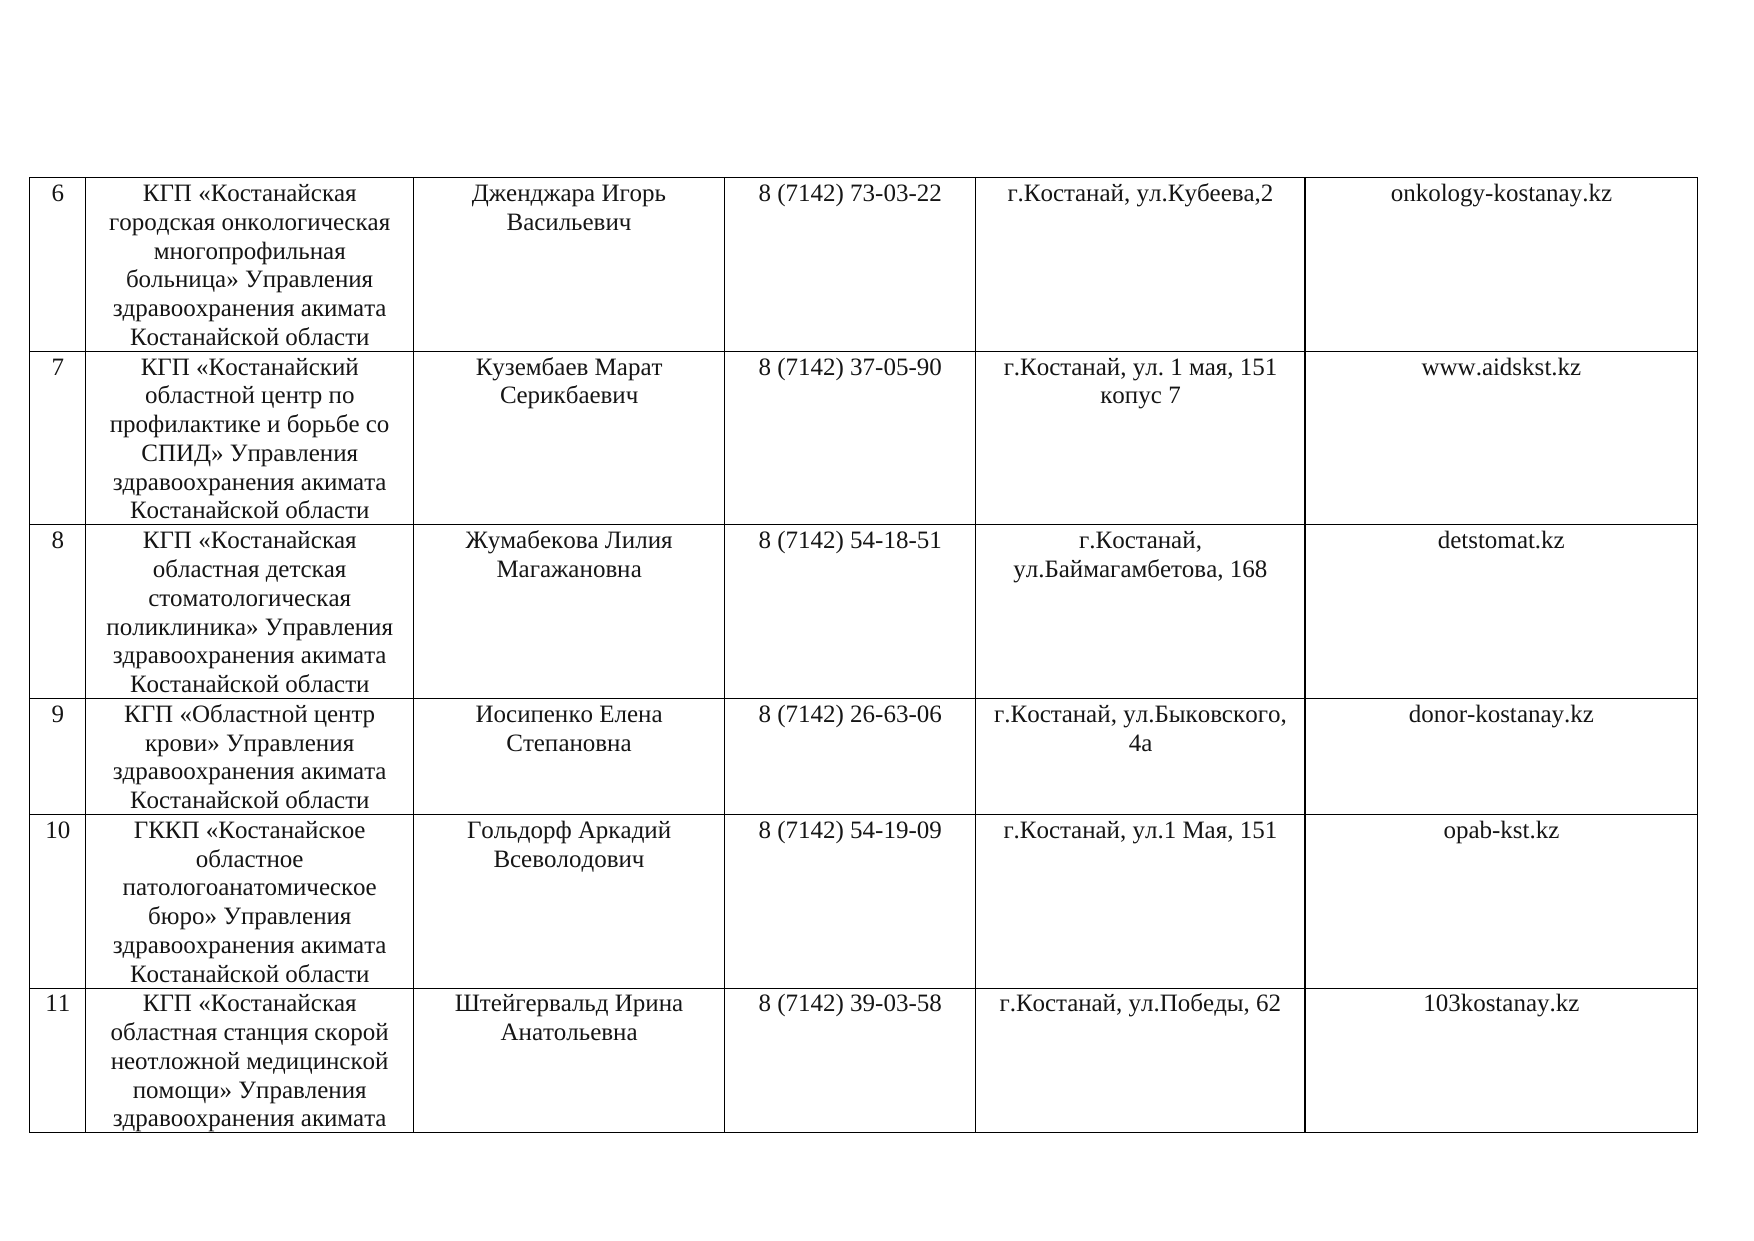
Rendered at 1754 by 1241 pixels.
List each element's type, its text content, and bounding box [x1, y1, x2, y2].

table_cell 8 (7142) 54-18-51 [725, 525, 975, 698]
table_cell 8 [30, 525, 85, 698]
table_cell КГП «Костанайская городская онкологическая многопрофильная больница» Управления здравоохранения акимата Костанайской области [86, 178, 413, 351]
table_cell КГП «Областной центр крови» Управления здравоохранения акимата Костанайской области [86, 699, 413, 814]
table_cell onkology-kostanay.kz [1306, 178, 1697, 351]
table_cell www.aidskst.kz [1306, 352, 1697, 524]
table_cell 8 (7142) 26-63-06 [725, 699, 975, 814]
table_cell г.Костанай, ул.Быковского, 4а [976, 699, 1304, 814]
table_cell 10 [30, 815, 85, 987]
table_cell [414, 989, 724, 1132]
table_cell opab-kst.kz [1306, 815, 1697, 987]
table_cell detstomat.kz [1306, 525, 1697, 698]
table_cell Иосипенко Елена Степановна [414, 699, 724, 814]
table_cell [976, 989, 1304, 1132]
table_cell Гольдорф Аркадий Всеволодович [414, 815, 724, 987]
table_cell ГККП «Костанайское областное патологоанатомическое бюро» Управления здравоохранения акимата Костанайской области [86, 815, 413, 987]
table_cell 8 (7142) 37-05-90 [725, 352, 975, 524]
table_cell 9 [30, 699, 85, 814]
table_cell 103kostanay.kz [1306, 989, 1697, 1132]
table_cell Дженджара Игорь Васильевич [414, 178, 724, 351]
table_cell Кузембаев Марат Серикбаевич [414, 352, 724, 524]
table_cell КГП «Костанайская областная детская стоматологическая поликлиника» Управления здравоохранения акимата Костанайской области [86, 525, 413, 698]
table_cell 8 (7142) 54-19-09 [725, 815, 975, 987]
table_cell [86, 989, 413, 1132]
table_cell donor-kostanay.kz [1306, 699, 1697, 814]
table_cell г.Костанай, ул.1 Мая, 151 [976, 815, 1304, 987]
table_cell 11 [30, 989, 85, 1132]
table_cell 6 [30, 178, 85, 351]
table_cell КГП «Костанайский областной центр по профилактике и борьбе со СПИД» Управления здравоохранения акимата Костанайской области [86, 352, 413, 524]
table_cell Жумабекова Лилия Магажановна [414, 525, 724, 698]
table_cell г.Костанай, ул.Кубеева,2 [976, 178, 1304, 351]
table_cell 8 (7142) 39-03-58 [725, 989, 975, 1132]
table_cell 7 [30, 352, 85, 524]
table_cell г.Костанай, ул.Баймагамбетова, 168 [976, 525, 1304, 698]
table_cell 8 (7142) 73-03-22 [725, 178, 975, 351]
table_cell г.Костанай, ул. 1 мая, 151 копус 7 [976, 352, 1304, 524]
